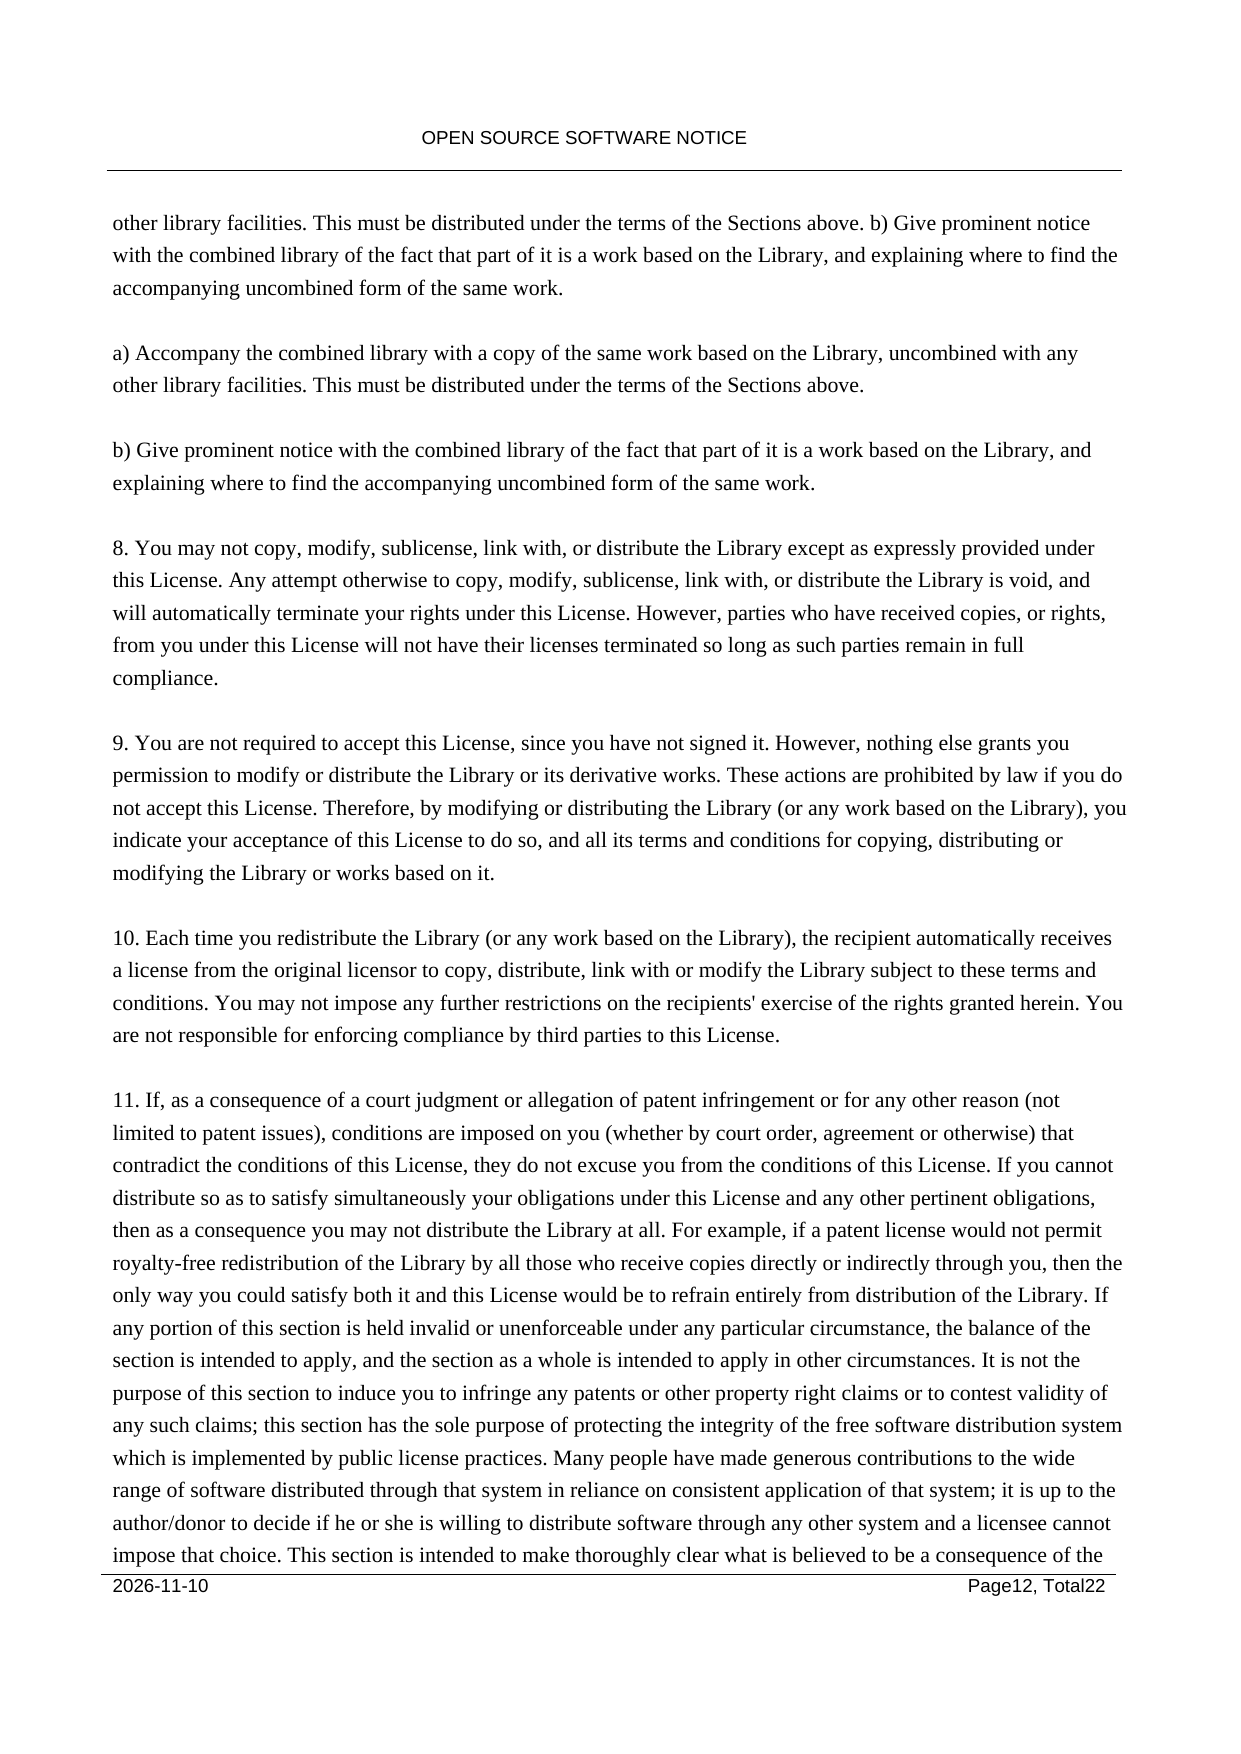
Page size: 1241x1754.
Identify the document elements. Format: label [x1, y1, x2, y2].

text [112, 206, 1128, 1571]
